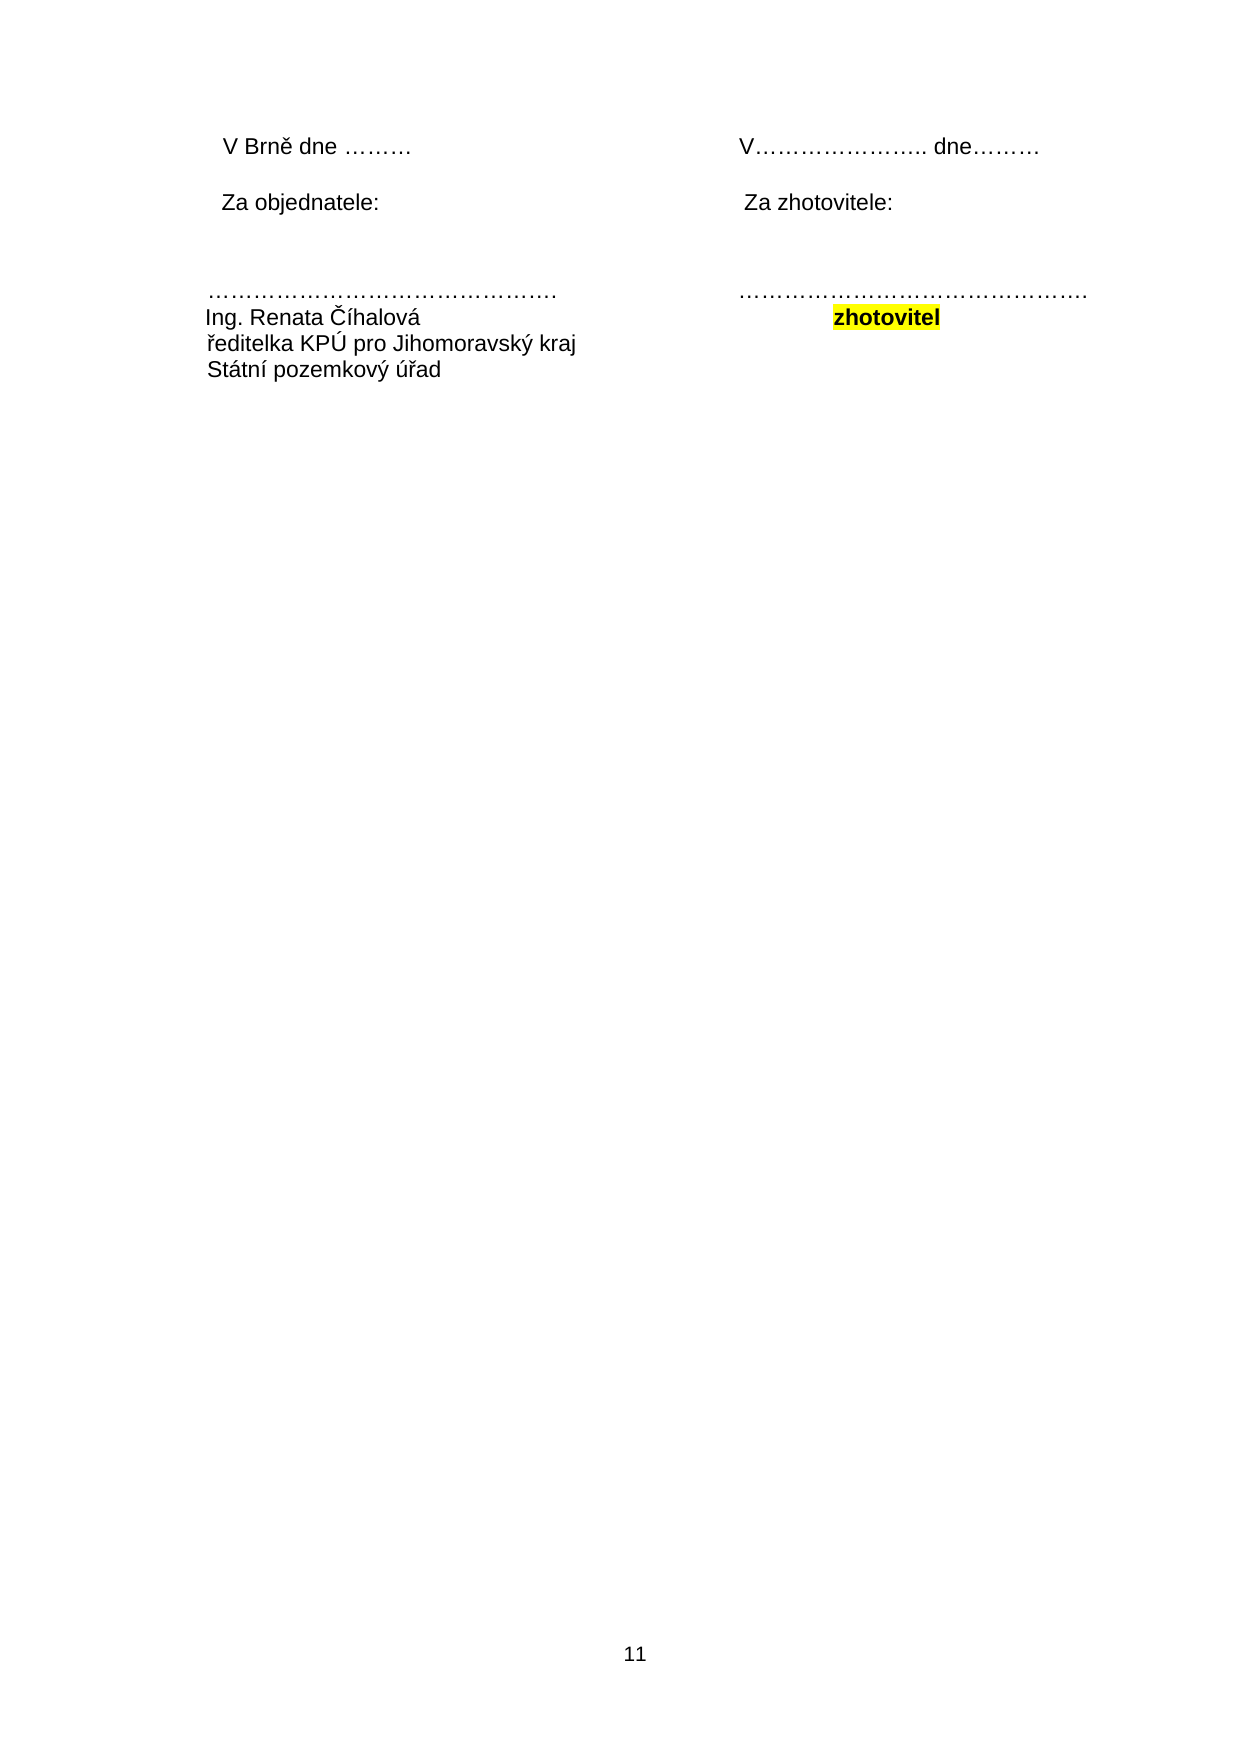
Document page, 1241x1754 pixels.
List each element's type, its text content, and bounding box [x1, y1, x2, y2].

list Za objednatele: Za zhotovitele: [148, 189, 1122, 216]
text Státní pozemkový úřad [148, 356, 1122, 383]
table_header V………………….. dne……… [628, 133, 1107, 177]
table_header V Brně dne ……… [148, 133, 627, 177]
text ředitelka KPÚ pro Jihomoravský kraj [148, 330, 1122, 356]
text ………………………………………. ………………………………………. Ing. Renata Číhalová zhotovitel [148, 277, 1122, 330]
